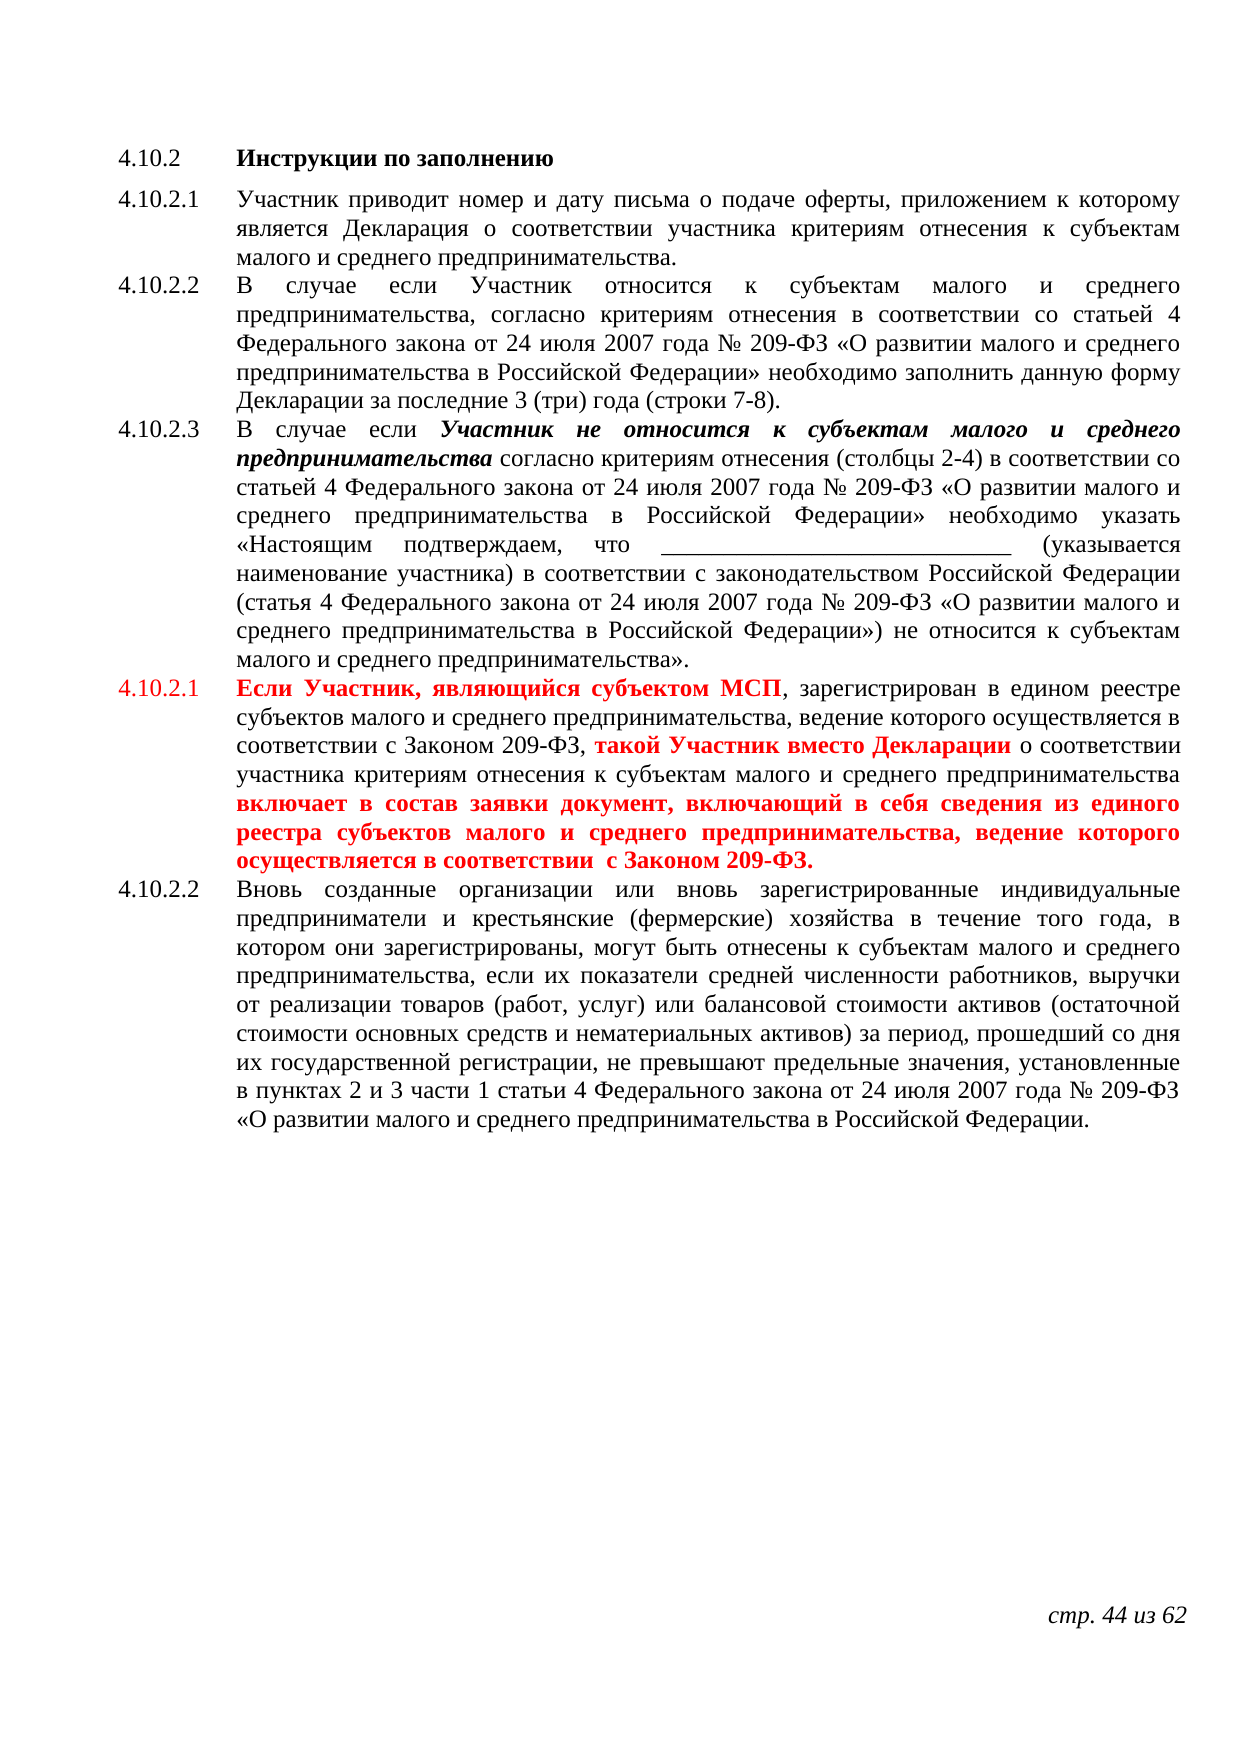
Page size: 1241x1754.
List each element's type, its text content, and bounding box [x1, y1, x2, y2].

list Инструкции по заполнению [118, 143, 1181, 172]
list Если Участник, являющийся субъектом МСП, зарегистрирован в едином реестре субъектов малого и среднего предпринимательства, ведение которого осуществляется в соответствии с Законом 209-ФЗ, такой Участник вместо Декларации о соответствии участника критериям отнесения к субъектам малого и среднего предпринимательства включает в состав заявки документ, включающий в себя сведения из единого реестра субъектов малого и среднего предпринимательства, ведение которого осуществляется в соответствии с Законом 209-ФЗ. [118, 673, 1181, 874]
list В случае если Участник не относится к субъектам малого и среднего предпринимательства согласно критериям отнесения (столбцы 2-4) в соответствии со статьей 4 Федерального закона от 24 июля 2007 года № 209-ФЗ «О развитии малого и среднего предпринимательства в Российской Федерации» необходимо указать «Настоящим подтверждаем, что ____________________________ (указывается наименование участника) в соответствии с законодательством Российской Федерации (статья 4 Федерального закона от 24 июля 2007 года № 209-ФЗ «О развитии малого и среднего предпринимательства в Российской Федерации») не относится к субъектам малого и среднего предпринимательства». [118, 414, 1181, 673]
list В случае если Участник относится к субъектам малого и среднего предпринимательства, согласно критериям отнесения в соответствии со статьей 4 Федерального закона от 24 июля 2007 года № 209-ФЗ «О развитии малого и среднего предпринимательства в Российской Федерации» необходимо заполнить данную форму Декларации за последние 3 (три) года (строки 7-8). [118, 271, 1181, 414]
list Участник приводит номер и дату письма о подаче оферты, приложением к которому является Декларация о соответствии участника критериям отнесения к субъектам малого и среднего предпринимательства. [118, 184, 1181, 271]
list Вновь созданные организации или вновь зарегистрированные индивидуальные предприниматели и крестьянские (фермерские) хозяйства в течение того года, в котором они зарегистрированы, могут быть отнесены к субъектам малого и среднего предпринимательства, если их показатели средней численности работников, выручки от реализации товаров (работ, услуг) или балансовой стоимости активов (остаточной стоимости основных средств и нематериальных активов) за период, прошедший со дня их государственной регистрации, не превышают предельные значения, установленные в пунктах 2 и 3 части 1 статьи 4 Федерального закона от 24 июля 2007 года № 209-ФЗ «О развитии малого и среднего предпринимательства в Российской Федерации. [118, 874, 1181, 1133]
